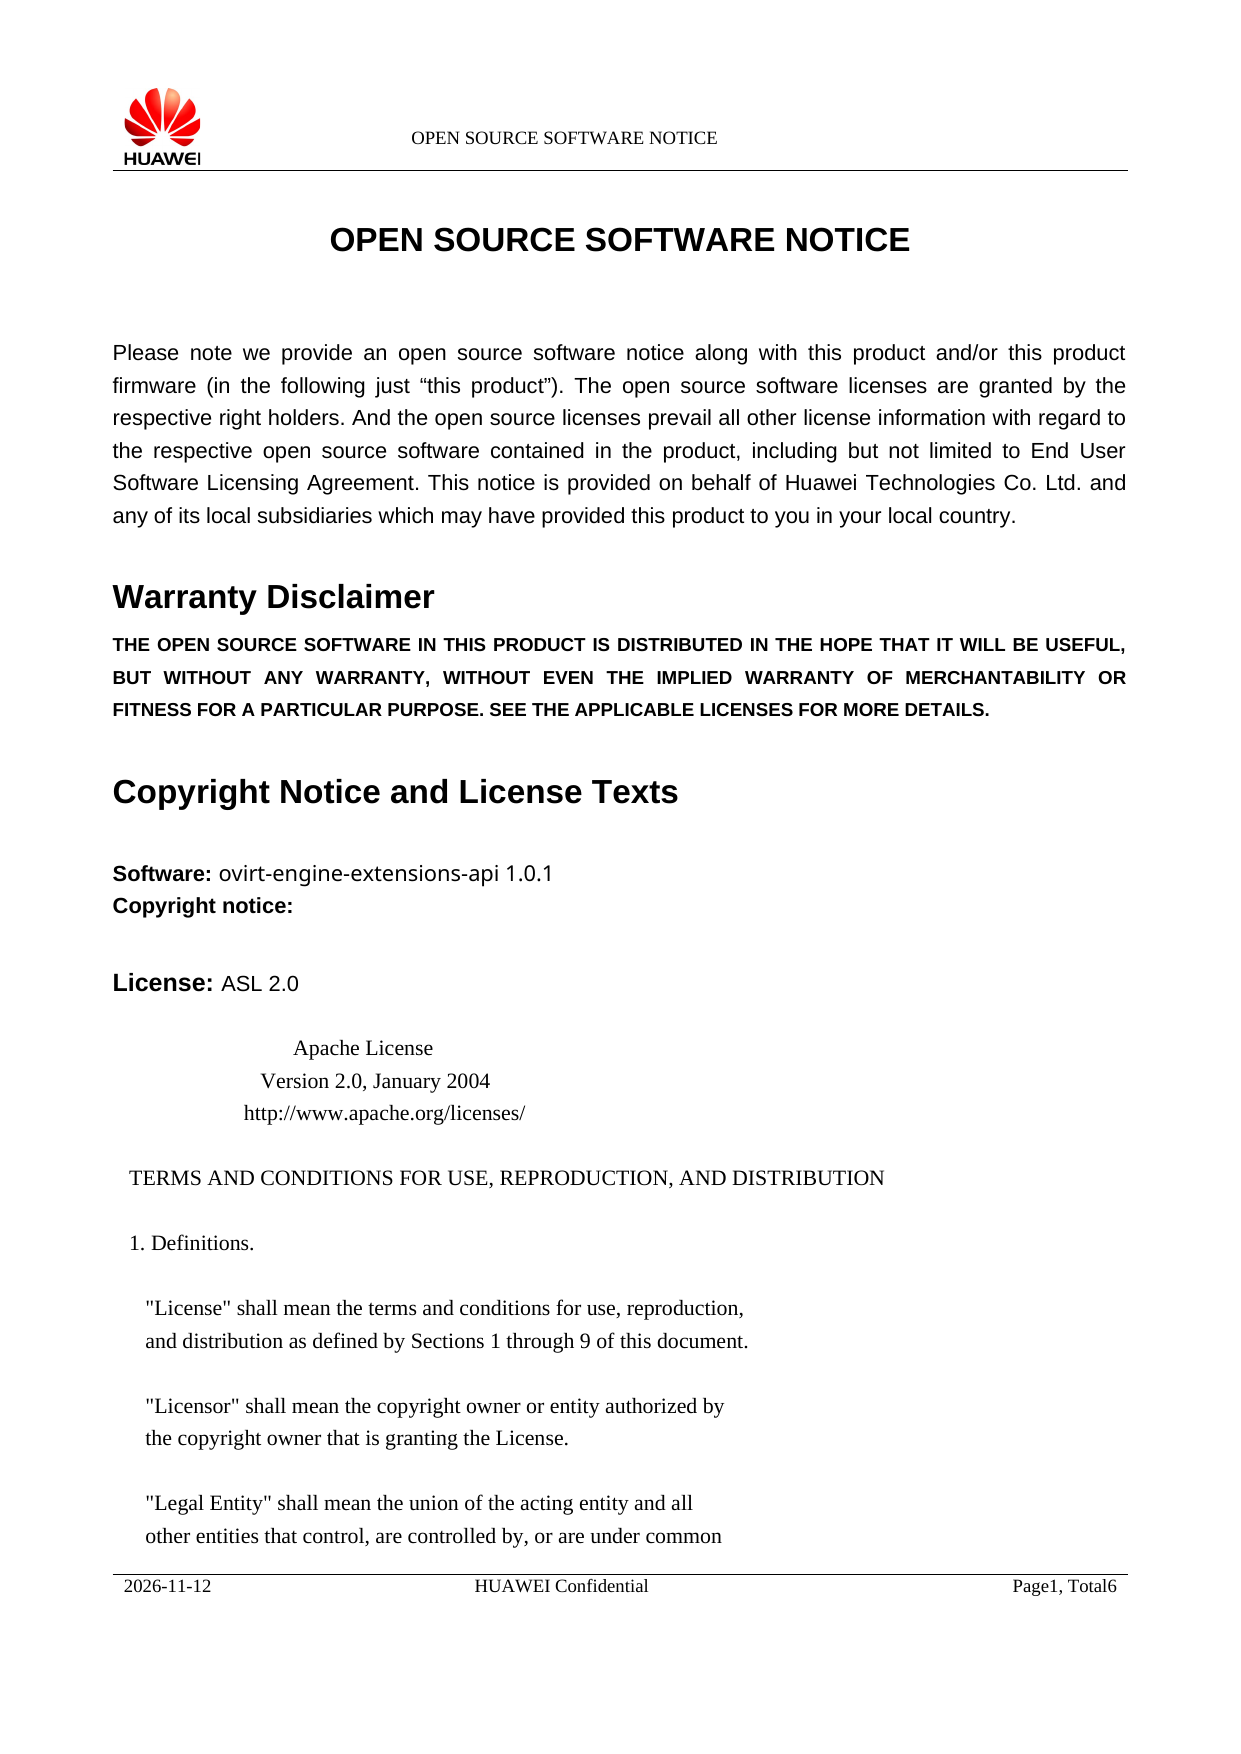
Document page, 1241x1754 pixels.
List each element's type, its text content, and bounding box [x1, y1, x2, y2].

text OPEN SOURCE SOFTWARE NOTICE [112, 206, 1128, 271]
title Software: ovirt-engine-extensions-api 1.0.1 [112, 856, 1128, 889]
text Warranty Disclaimer [112, 564, 1128, 629]
text The open source software in this product is distributed in the hope that it will be useful, but WITHOUT ANY WARRANTY, without even the implied warranty of MERCHANTABILITY or FITNESS FOR A PARTICULAR PURPOSE. See the applicable licenses for more details. [112, 629, 1128, 726]
text Copyright Notice and License Texts [112, 759, 1128, 824]
text Copyright notice: [112, 889, 1128, 921]
text License: ASL 2.0 [112, 966, 1128, 999]
text Please note we provide an open source software notice along with this product and/or this product firmware (in the following just “this product”). The open source software licenses are granted by the respective right holders. And the open source licenses prevail all other license information with regard to the respective open source software contained in the product, including but not limited to End User Software Licensing Agreement. This notice is provided on behalf of Huawei Technologies Co. Ltd. and any of its local subsidiaries which may have provided this product to you in your local country. [112, 336, 1128, 531]
picture [124, 88, 201, 165]
